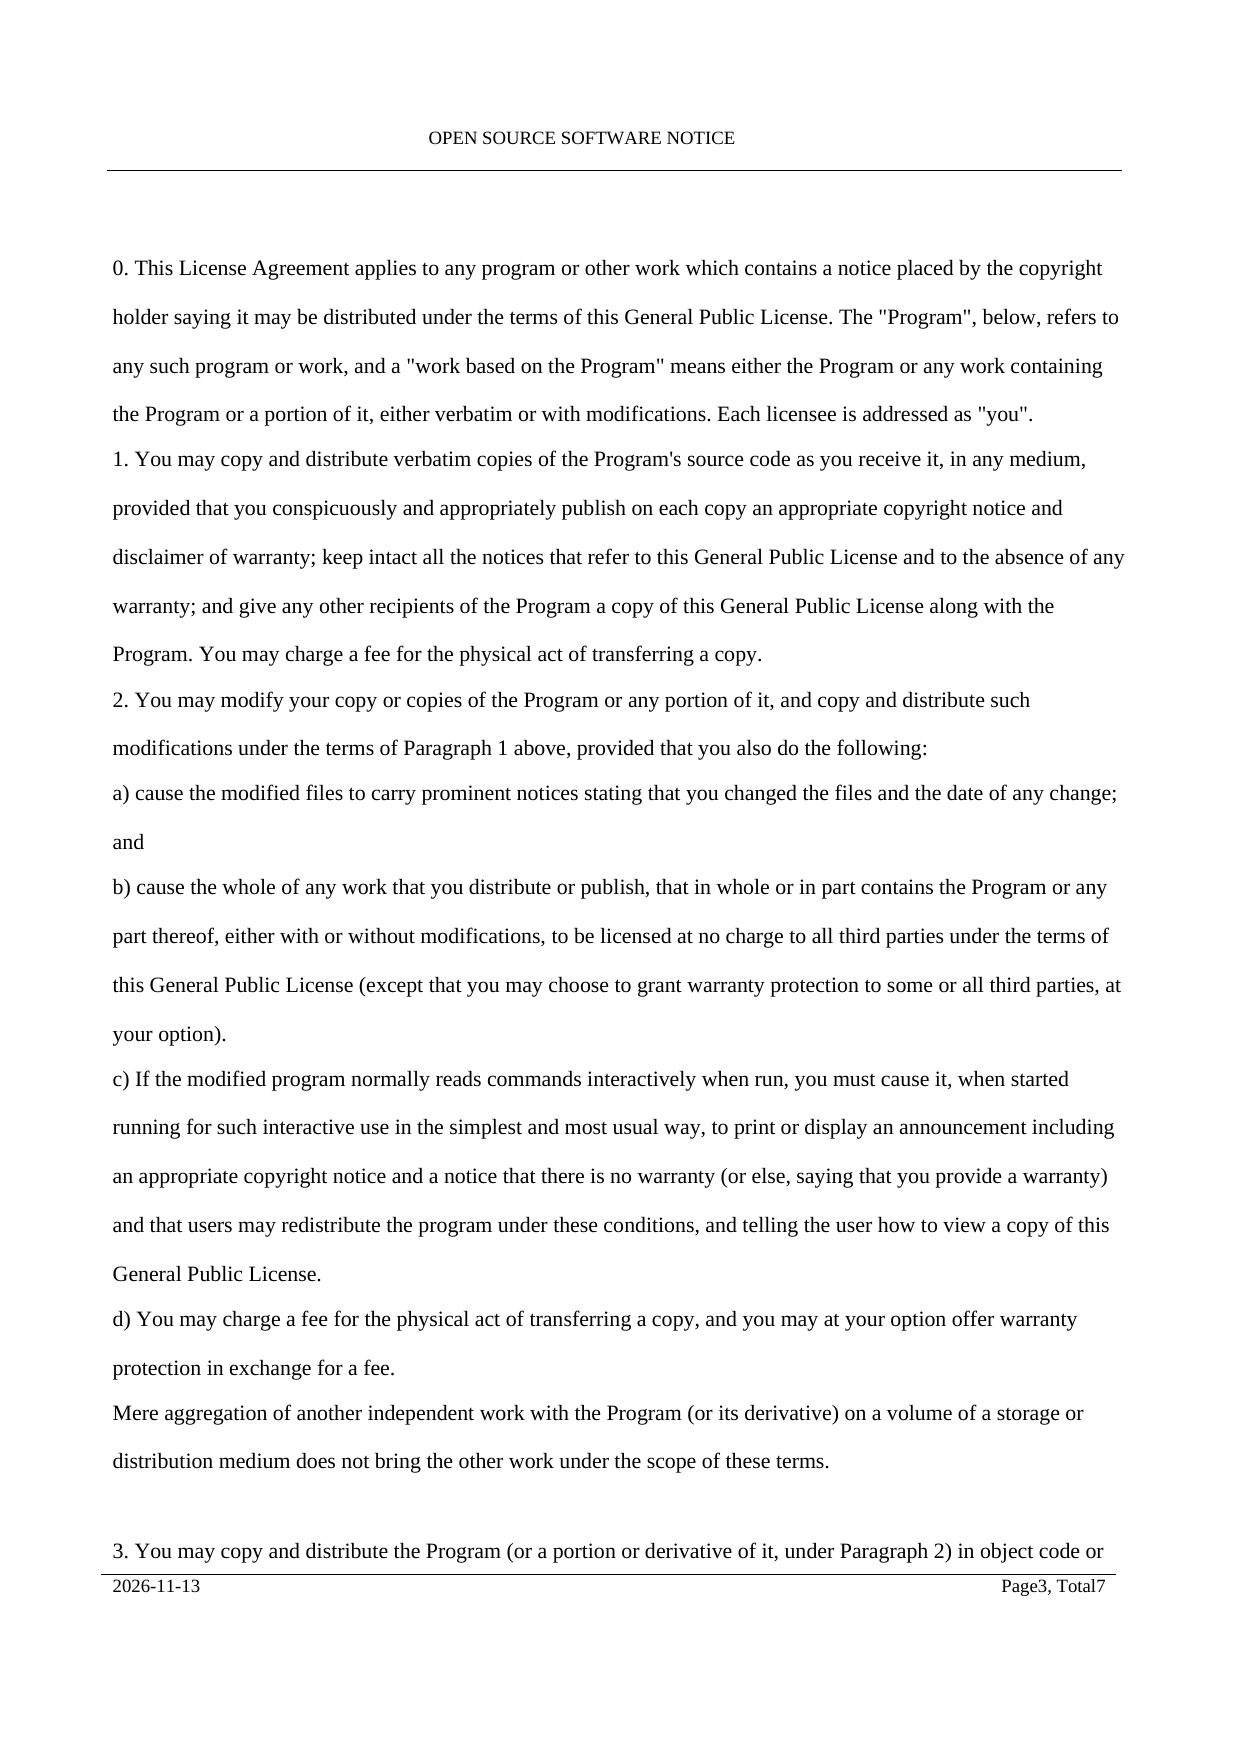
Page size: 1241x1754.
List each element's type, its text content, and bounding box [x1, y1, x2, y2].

text a) cause the modified files to carry prominent notices stating that you changed the files and the date of any change; and [112, 777, 1128, 858]
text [112, 1535, 1128, 1567]
text b) cause the whole of any work that you distribute or publish, that in whole or in part contains the Program or any part thereof, either with or without modifications, to be licensed at no charge to all third parties under the terms of this General Public License (except that you may choose to grant warranty protection to some or all third parties, at your option). [112, 871, 1128, 1049]
text c) If the modified program normally reads commands interactively when run, you must cause it, when started running for such interactive use in the simplest and most usual way, to print or display an announcement including an appropriate copyright notice and a notice that there is no warranty (or else, saying that you provide a warranty) and that users may redistribute the program under these conditions, and telling the user how to view a copy of this General Public License. [112, 1062, 1128, 1289]
text Mere aggregation of another independent work with the Program (or its derivative) on a volume of a storage or distribution medium does not bring the other work under the scope of these terms. [112, 1396, 1128, 1477]
text 0. This License Agreement applies to any program or other work which contains a notice placed by the copyright holder saying it may be distributed under the terms of this General Public License. The "Program", below, refers to any such program or work, and a "work based on the Program" means either the Program or any work containing the Program or a portion of it, either verbatim or with modifications. Each licensee is addressed as "you". [112, 251, 1128, 430]
text 2. You may modify your copy or copies of the Program or any portion of it, and copy and distribute such modifications under the terms of Paragraph 1 above, provided that you also do the following: [112, 683, 1128, 764]
text 1. You may copy and distribute verbatim copies of the Program's source code as you receive it, in any medium, provided that you conspicuously and appropriately publish on each copy an appropriate copyright notice and disclaimer of warranty; keep intact all the notices that refer to this General Public License and to the absence of any warranty; and give any other recipients of the Program a copy of this General Public License along with the Program. You may charge a fee for the physical act of transferring a copy. [112, 443, 1128, 670]
text d) You may charge a fee for the physical act of transferring a copy, and you may at your option offer warranty protection in exchange for a fee. [112, 1302, 1128, 1383]
